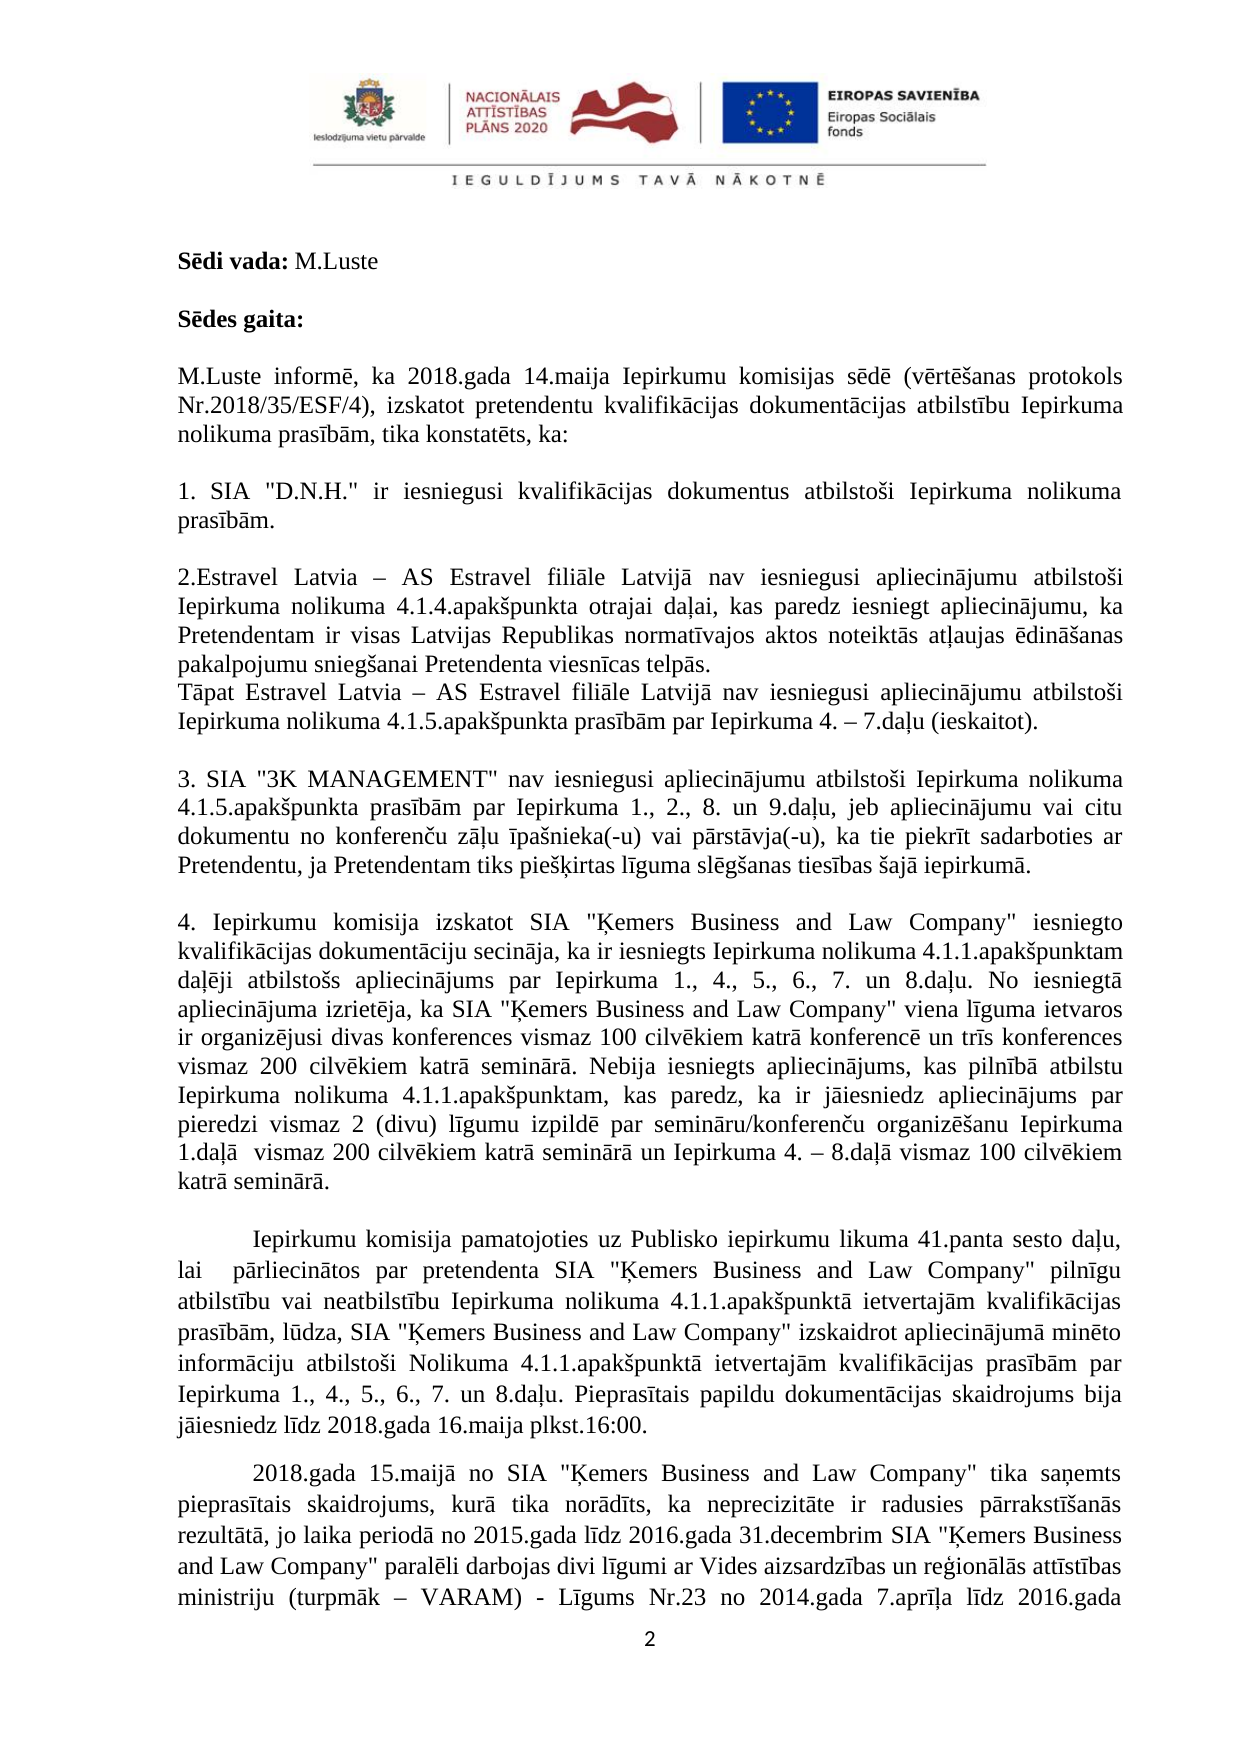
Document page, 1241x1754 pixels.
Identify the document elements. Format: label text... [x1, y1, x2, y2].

picture [309, 73, 991, 189]
text M.Luste informē, ka 2018.gada 14.maija Iepirkumu komisijas sēdē (vērtēšanas protokols Nr.2018/35/ESF/4), izskatot pretendentu kvalifikācijas dokumentācijas atbilstību Iepirkuma nolikuma prasībām, tika konstatēts, ka: [177, 361, 1124, 447]
text Sēdi vada: M.Luste [177, 246, 1124, 275]
text 1. SIA "D.N.H." ir iesniegusi kvalifikācijas dokumentus atbilstoši Iepirkuma nolikuma prasībām. [177, 476, 1122, 534]
text 4. Iepirkumu komisija izskatot SIA "Ķemers Business and Law Company" iesniegto kvalifikācijas dokumentāciju secināja, ka ir iesniegts Iepirkuma nolikuma 4.1.1.apakšpunktam daļēji atbilstošs apliecinājums par Iepirkuma 1., 4., 5., 6., 7. un 8.daļu. No iesniegtā apliecinājuma izrietēja, ka SIA "Ķemers Business and Law Company" viena līguma ietvaros ir organizējusi divas konferences vismaz 100 cilvēkiem katrā konferencē un trīs konferences vismaz 200 cilvēkiem katrā seminārā. Nebija iesniegts apliecinājums, kas pilnībā atbilstu Iepirkuma nolikuma 4.1.1.apakšpunktam, kas paredz, ka ir jāiesniedz apliecinājums par pieredzi vismaz 2 (divu) līgumu izpildē par semināru/konferenču organizēšanu Iepirkuma 1.daļā vismaz 200 cilvēkiem katrā seminārā un Iepirkuma 4. – 8.daļā vismaz 100 cilvēkiem katrā seminārā. [177, 907, 1124, 1195]
text Iepirkumu komisija pamatojoties uz Publisko iepirkumu likuma 41.panta sesto daļu, lai pārliecinātos par pretendenta SIA "Ķemers Business and Law Company" pilnīgu atbilstību vai neatbilstību Iepirkuma nolikuma 4.1.1.apakšpunktā ietvertajām kvalifikācijas prasībām, lūdza, SIA "Ķemers Business and Law Company" izskaidrot apliecinājumā minēto informāciju atbilstoši Nolikuma 4.1.1.apakšpunktā ietvertajām kvalifikācijas prasībām par Iepirkuma 1., 4., 5., 6., 7. un 8.daļu. Pieprasītais papildu dokumentācijas skaidrojums bija jāiesniedz līdz 2018.gada 16.maija plkst.16:00. [177, 1224, 1122, 1439]
text Sēdes gaita: [177, 304, 1124, 332]
text 3. SIA "3K MANAGEMENT" nav iesniegusi apliecinājumu atbilstoši Iepirkuma nolikuma 4.1.5.apakšpunkta prasībām par Iepirkuma 1., 2., 8. un 9.daļu, jeb apliecinājumu vai citu dokumentu no konferenču zāļu īpašnieka(-u) vai pārstāvja(-u), ka tie piekrīt sadarboties ar Pretendentu, ja Pretendentam tiks piešķirtas līguma slēgšanas tiesības šajā iepirkumā. [177, 764, 1124, 879]
text 2.Estravel Latvia – AS Estravel filiāle Latvijā nav iesniegusi apliecinājumu atbilstoši Iepirkuma nolikuma 4.1.4.apakšpunkta otrajai daļai, kas paredz iesniegt apliecinājumu, ka Pretendentam ir visas Latvijas Republikas normatīvajos aktos noteiktās atļaujas ēdināšanas pakalpojumu sniegšanai Pretendenta viesnīcas telpās. [177, 562, 1124, 677]
text Tāpat Estravel Latvia – AS Estravel filiāle Latvijā nav iesniegusi apliecinājumu atbilstoši Iepirkuma nolikuma 4.1.5.apakšpunkta prasībām par Iepirkuma 4. – 7.daļu (ieskaitot). [177, 677, 1124, 735]
